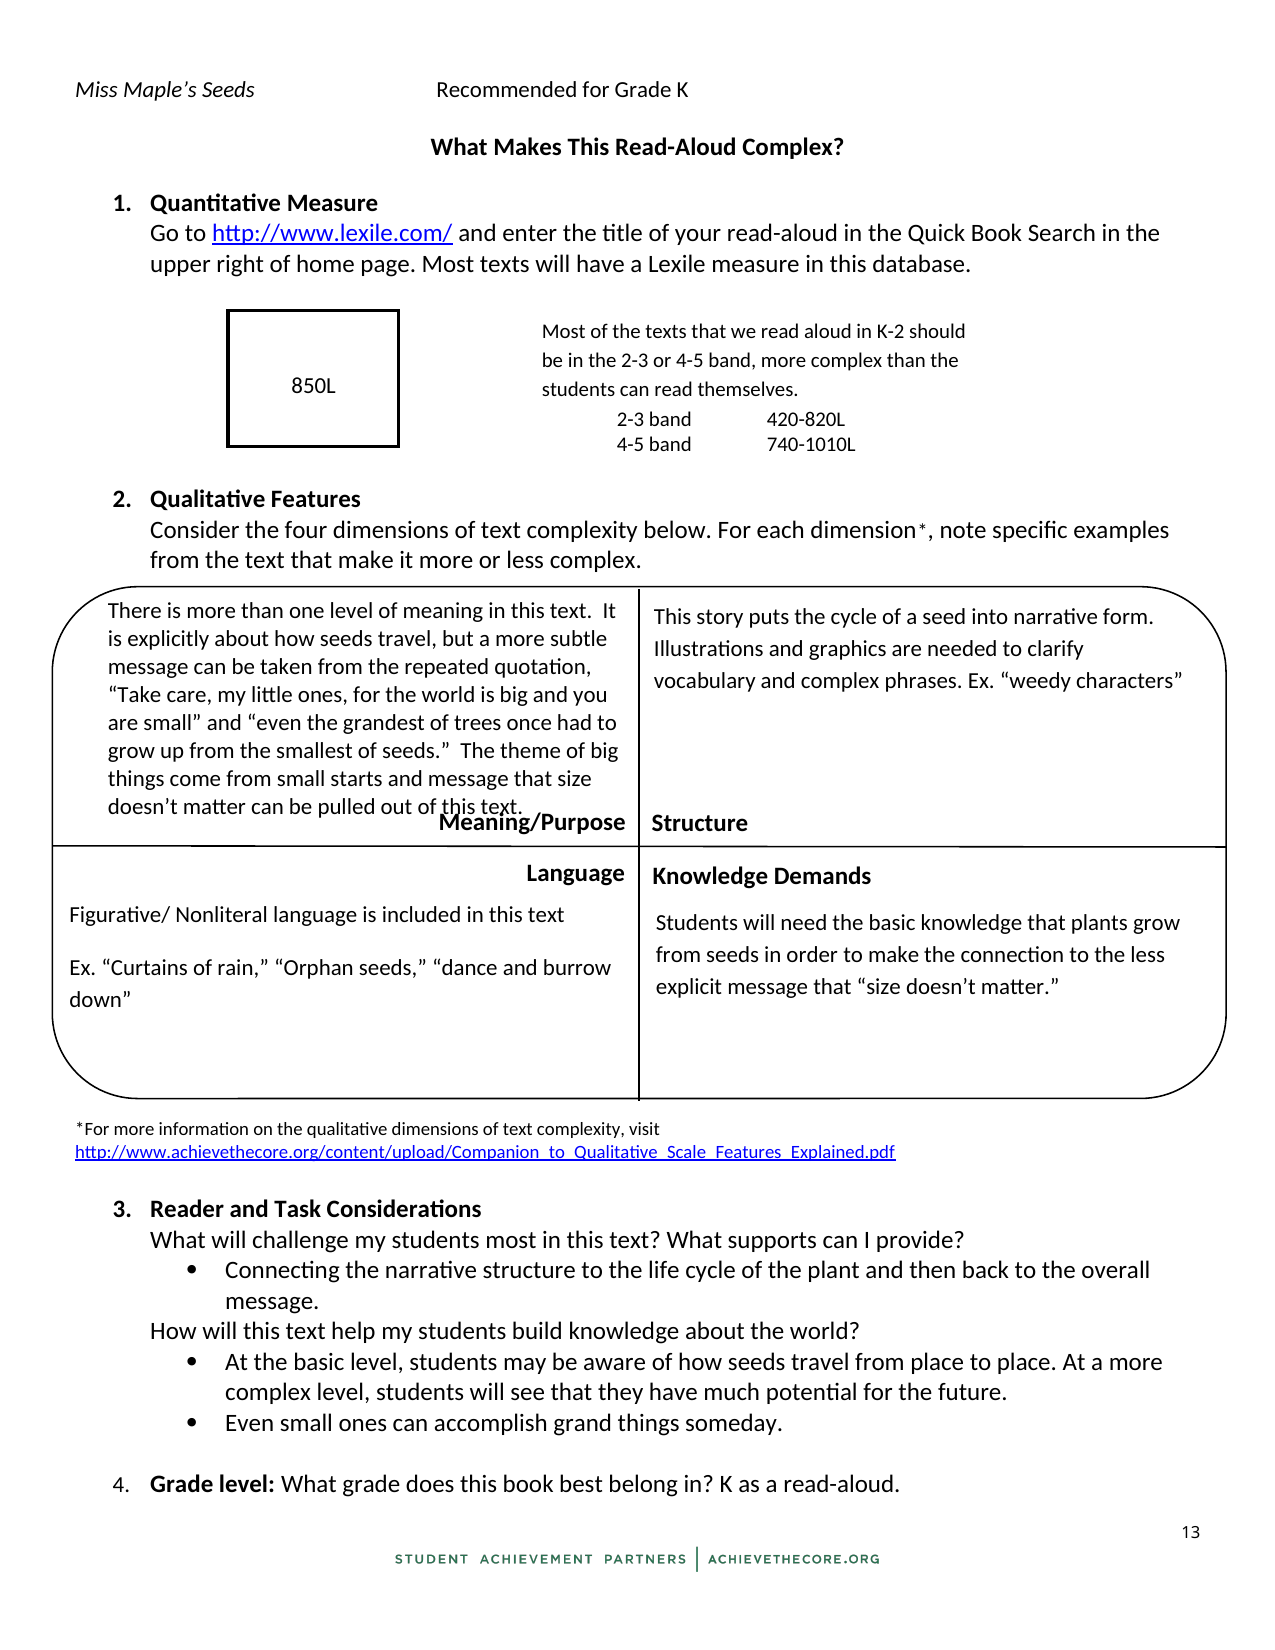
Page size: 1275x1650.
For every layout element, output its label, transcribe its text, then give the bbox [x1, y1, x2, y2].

text Consider the four dimensions of text complexity below. For each dimension*, note specific examples from the text that make it more or less complex. [150, 514, 1200, 575]
list Grade level: What grade does this book best belong in? K as a read-aloud. [112, 1468, 1200, 1498]
list Reader and Task Considerations [112, 1193, 1200, 1224]
list Quantitative Measure [112, 187, 1200, 217]
list Connecting the narrative structure to the life cycle of the plant and then back to the overall message. [187, 1254, 1200, 1315]
list Go to http://www.lexile.com/ and enter the title of your read-aloud in the Quick Book Search in the upper right of home page. Most texts will have a Lexile measure in this database. [150, 217, 1200, 278]
picture [384, 1543, 892, 1575]
text What Makes This Read-Aloud Complex? [75, 131, 1200, 162]
text What will challenge my students most in this text? What supports can I provide? [75, 1224, 1200, 1254]
list Even small ones can accomplish grand things someday. [187, 1407, 1200, 1437]
text *For more information on the qualitative dimensions of text complexity, visit http://www.achievethecore.org/content/upload/Companion_to_Qualitative_Scale_Features_Explained.pdf [75, 1117, 1200, 1163]
list At the basic level, students may be aware of how seeds travel from place to place. At a more complex level, students will see that they have much potential for the future. [187, 1346, 1200, 1407]
list Qualitative Features [112, 484, 1200, 514]
text How will this text help my students build knowledge about the world? [75, 1315, 1200, 1346]
